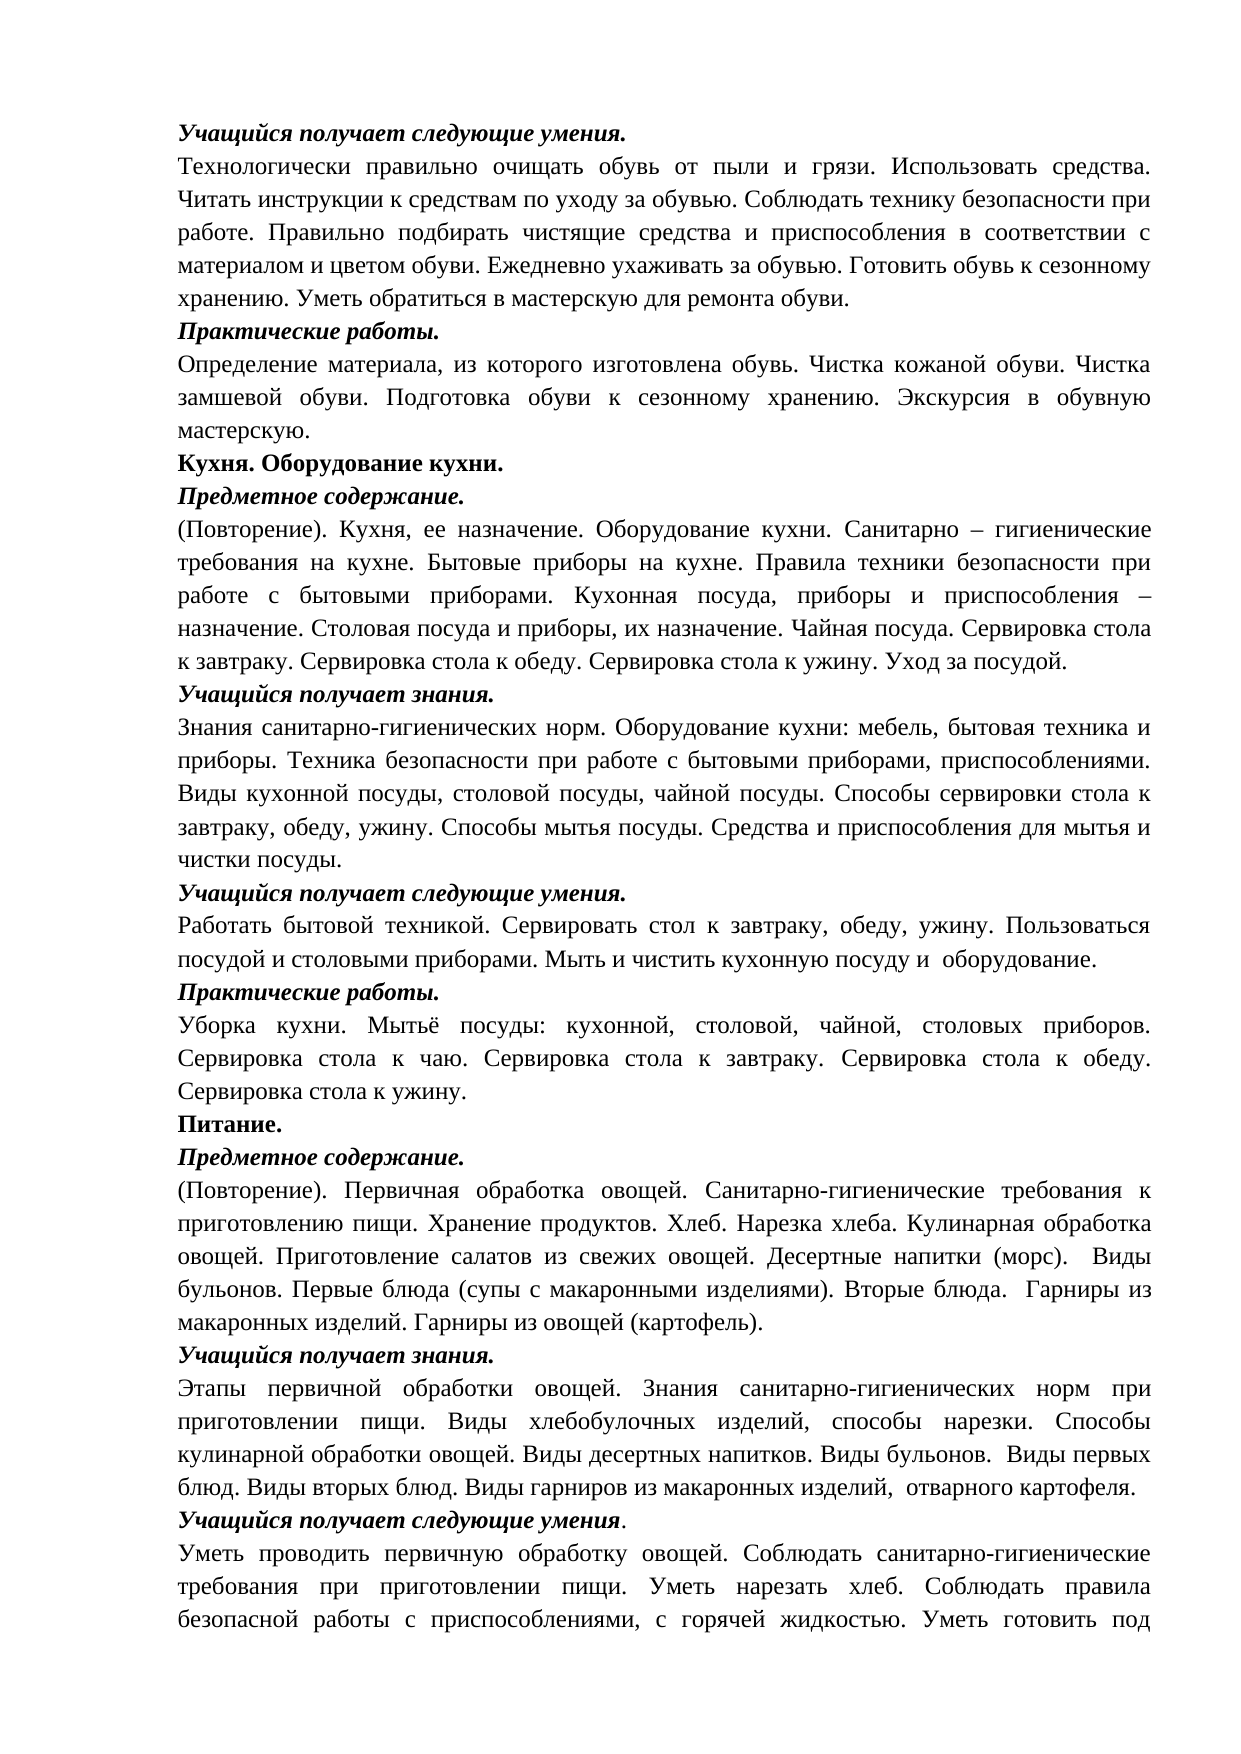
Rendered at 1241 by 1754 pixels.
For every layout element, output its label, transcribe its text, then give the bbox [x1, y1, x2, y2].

text Знания санитарно-гигиенических норм. Оборудование кухни: мебель, бытовая техника и приборы. Техника безопасности при работе с бытовыми приборами, приспособлениями. Виды кухонной посуды, столовой посуды, чайной посуды. Способы сервировки стола к завтраку, обеду, ужину. Способы мытья посуды. Средства и приспособления для мытья и чистки посуды. [177, 712, 1152, 873]
text Технологически правильно очищать обувь от пыли и грязи. Использовать средства. Читать инструкции к средствам по уходу за обувью. Соблюдать технику безопасности при работе. Правильно подбирать чистящие средства и приспособления в соответствии с материалом и цветом обуви. Ежедневно ухаживать за обувью. Готовить обувь к сезонному хранению. Уметь обратиться в мастерскую для ремонта обуви. [177, 151, 1152, 312]
text Учащийся получает знания. [177, 1340, 1152, 1369]
text Учащийся получает следующие умения. [177, 878, 1152, 906]
text Учащийся получает следующие умения. [177, 118, 1152, 147]
text Кухня. Оборудование кухни. [177, 448, 1152, 477]
text Учащийся получает следующие умения. [177, 1505, 1152, 1534]
text Этапы первичной обработки овощей. Знания санитарно-гигиенических норм при приготовлении пищи. Виды хлебобулочных изделий, способы нарезки. Способы кулинарной обработки овощей. Виды десертных напитков. Виды бульонов. Виды первых блюд. Виды вторых блюд. Виды гарниров из макаронных изделий, отварного картофеля. [177, 1373, 1152, 1501]
text Предметное содержание. [177, 1142, 1152, 1171]
text Практические работы. [177, 977, 1152, 1005]
text Учащийся получает знания. [177, 679, 1152, 708]
text Работать бытовой техникой. Сервировать стол к завтраку, обеду, ужину. Пользоваться посудой и столовыми приборами. Мыть и чистить кухонную посуду и оборудование. [177, 911, 1152, 972]
text Питание. [177, 1109, 1152, 1137]
text Практические работы. [177, 316, 1152, 345]
text Предметное содержание. [177, 481, 1152, 510]
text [177, 1538, 1152, 1633]
text (Повторение). Кухня, ее назначение. Оборудование кухни. Санитарно – гигиенические требования на кухне. Бытовые приборы на кухне. Правила техники безопасности при работе с бытовыми приборами. Кухонная посуда, приборы и приспособления – назначение. Столовая посуда и приборы, их назначение. Чайная посуда. Сервировка стола к завтраку. Сервировка стола к обеду. Сервировка стола к ужину. Уход за посудой. [177, 514, 1152, 675]
text (Повторение). Первичная обработка овощей. Санитарно-гигиенические требования к приготовлению пищи. Хранение продуктов. Хлеб. Нарезка хлеба. Кулинарная обработка овощей. Приготовление салатов из свежих овощей. Десертные напитки (морс). Виды бульонов. Первые блюда (супы с макаронными изделиями). Вторые блюда. Гарниры из макаронных изделий. Гарниры из овощей (картофель). [177, 1175, 1152, 1336]
text Уборка кухни. Мытьё посуды: кухонной, столовой, чайной, столовых приборов. Сервировка стола к чаю. Сервировка стола к завтраку. Сервировка стола к обеду. Сервировка стола к ужину. [177, 1010, 1152, 1104]
text Определение материала, из которого изготовлена обувь. Чистка кожаной обуви. Чистка замшевой обуви. Подготовка обуви к сезонному хранению. Экскурсия в обувную мастерскую. [177, 349, 1152, 444]
